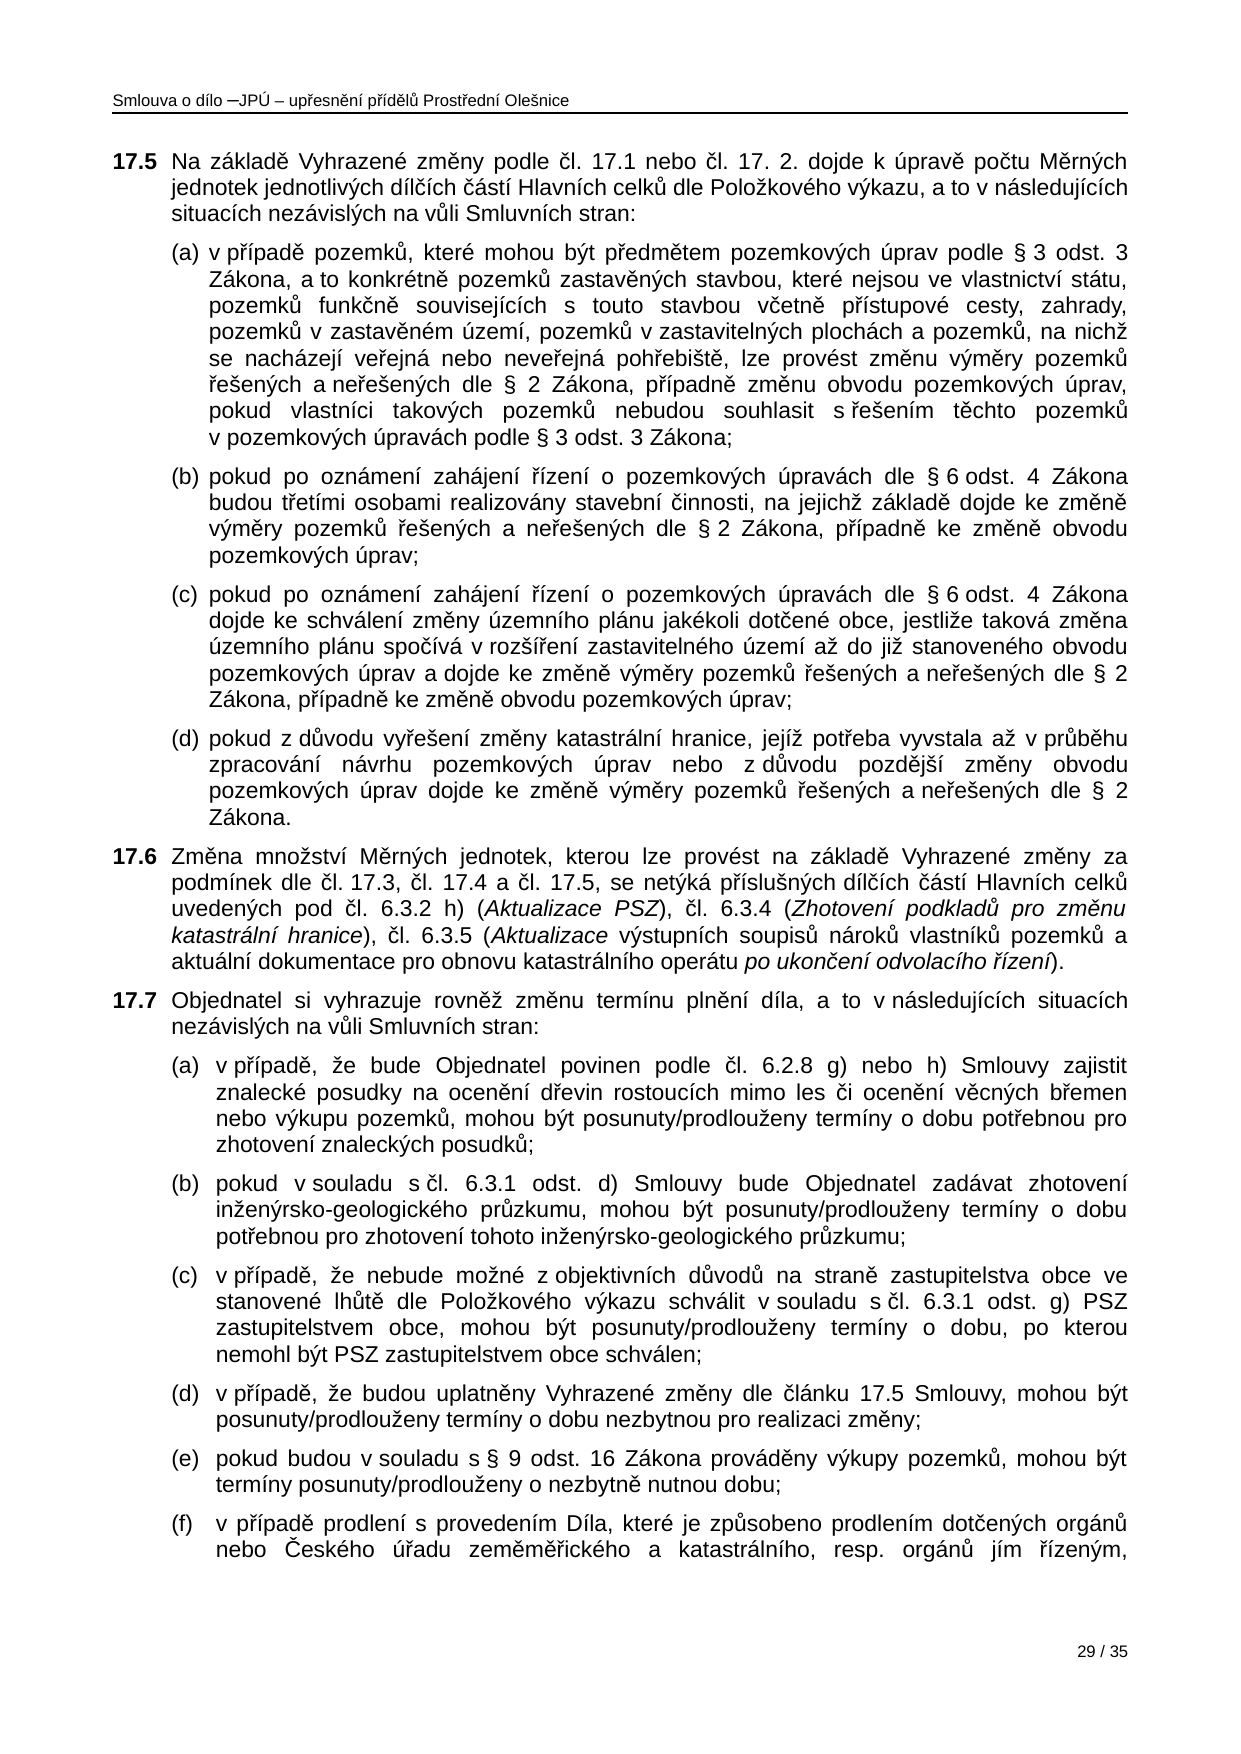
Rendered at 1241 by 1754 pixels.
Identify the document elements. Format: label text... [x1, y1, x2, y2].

list v případě pozemků, které mohou být předmětem pozemkových úprav podle § 3 odst. 3 Zákona, a to konkrétně pozemků zastavěných stavbou, které nejsou ve vlastnictví státu, pozemků funkčně souvisejících s touto stavbou včetně přístupové cesty, zahrady, pozemků v zastavěném území, pozemků v zastavitelných plochách a pozemků, na nichž se nacházejí veřejná nebo neveřejná pohřebiště, lze provést změnu výměry pozemků řešených a neřešených dle § 2 Zákona, případně změnu obvodu pozemkových úprav, pokud vlastníci takových pozemků nebudou souhlasit s řešením těchto pozemků v pozemkových úpravách podle § 3 odst. 3 Zákona; [171, 239, 1128, 450]
text Změna množství Měrných jednotek, kterou lze provést na základě Vyhrazené změny za podmínek dle čl. 17.3, čl. 17.4 a čl. 17.5, se netýká příslušných dílčích částí Hlavních celků uvedených pod čl. 6.3.2 h) (Aktualizace PSZ), čl. 6.3.4 (Zhotovení podkladů pro změnu katastrální hranice), čl. 6.3.5 (Aktualizace výstupních soupisů nároků vlastníků pozemků a aktuální dokumentace pro obnovu katastrálního operátu po ukončení odvolacího řízení). [112, 843, 1128, 974]
list pokud v souladu s čl. 6.3.1 odst. d) Smlouvy bude Objednatel zadávat zhotovení inženýrsko-geologického průzkumu, mohou být posunuty/prodlouženy termíny o dobu potřebnou pro zhotovení tohoto inženýrsko-geologického průzkumu; [171, 1170, 1128, 1249]
list v případě, že nebude možné z objektivních důvodů na straně zastupitelstva obce ve stanovené lhůtě dle Položkového výkazu schválit v souladu s čl. 6.3.1 odst. g) PSZ zastupitelstvem obce, mohou být posunuty/prodlouženy termíny o dobu, po kterou nemohl být PSZ zastupitelstvem obce schválen; [171, 1262, 1128, 1367]
text Na základě Vyhrazené změny podle čl. 17.1 nebo čl. 17. 2. dojde k úpravě počtu Měrných jednotek jednotlivých dílčích částí Hlavních celků dle Položkového výkazu, a to v následujících situacích nezávislých na vůli Smluvních stran: [112, 148, 1128, 227]
list pokud z důvodu vyřešení změny katastrální hranice, jejíž potřeba vyvstala až v průběhu zpracování návrhu pozemkových úprav nebo z důvodu pozdější změny obvodu pozemkových úprav dojde ke změně výměry pozemků řešených a neřešených dle § 2 Zákona. [171, 725, 1128, 830]
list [171, 1510, 1128, 1563]
list pokud po oznámení zahájení řízení o pozemkových úpravách dle § 6 odst. 4 Zákona dojde ke schválení změny územního plánu jakékoli dotčené obce, jestliže taková změna územního plánu spočívá v rozšíření zastavitelného území až do již stanoveného obvodu pozemkových úprav a dojde ke změně výměry pozemků řešených a neřešených dle § 2 Zákona, případně ke změně obvodu pozemkových úprav; [171, 581, 1128, 712]
list v případě, že budou uplatněny Vyhrazené změny dle článku 17.5 Smlouvy, mohou být posunuty/prodlouženy termíny o dobu nezbytnou pro realizaci změny; [171, 1379, 1128, 1432]
list pokud budou v souladu s § 9 odst. 16 Zákona prováděny výkupy pozemků, mohou být termíny posunuty/prodlouženy o nezbytně nutnou dobu; [171, 1445, 1128, 1497]
list pokud po oznámení zahájení řízení o pozemkových úpravách dle § 6 odst. 4 Zákona budou třetími osobami realizovány stavební činnosti, na jejichž základě dojde ke změně výměry pozemků řešených a neřešených dle § 2 Zákona, případně ke změně obvodu pozemkových úprav; [171, 463, 1128, 568]
list v případě, že bude Objednatel povinen podle čl. 6.2.8 g) nebo h) Smlouvy zajistit znalecké posudky na ocenění dřevin rostoucích mimo les či ocenění věcných břemen nebo výkupu pozemků, mohou být posunuty/prodlouženy termíny o dobu potřebnou pro zhotovení znaleckých posudků; [171, 1052, 1128, 1158]
text Objednatel si vyhrazuje rovněž změnu termínu plnění díla, a to v následujících situacích nezávislých na vůli Smluvních stran: [112, 987, 1128, 1040]
